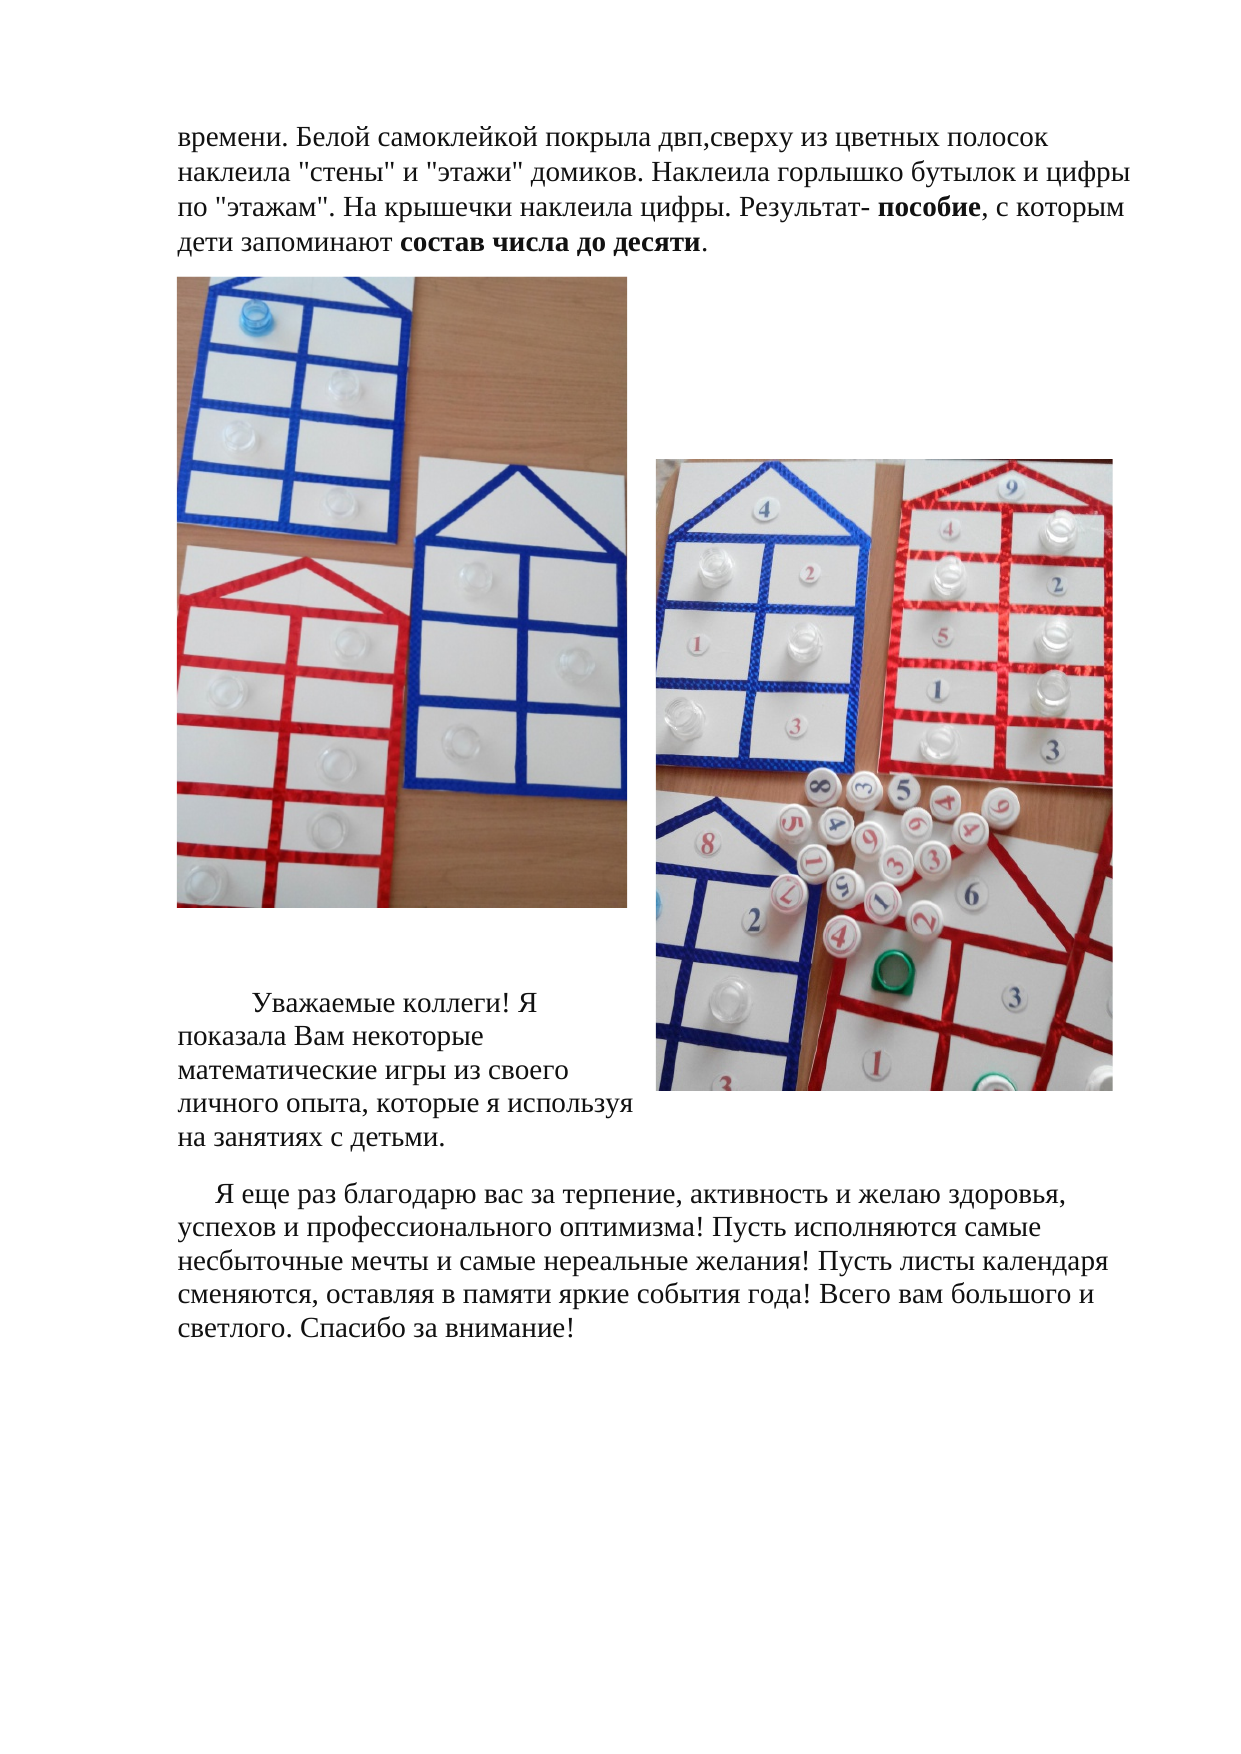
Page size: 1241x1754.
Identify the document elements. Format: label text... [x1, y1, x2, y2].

text Я еще раз благодарю вас за терпение, активность и желаю здоровья, успехов и профессионального оптимизма! Пусть исполняются самые несбыточные мечты и самые нереальные желания! Пусть листы календаря сменяются, оставляя в памяти яркие события года! Всего вам большого и светлого. Спасибо за внимание! [177, 1176, 1152, 1344]
picture [655, 459, 1113, 1091]
picture [176, 277, 628, 908]
text Уважаемые коллеги! Я показала Вам некоторые математические игры из своего личного опыта, которые я используя на занятиях с детьми. [177, 985, 1152, 1152]
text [177, 118, 1152, 258]
